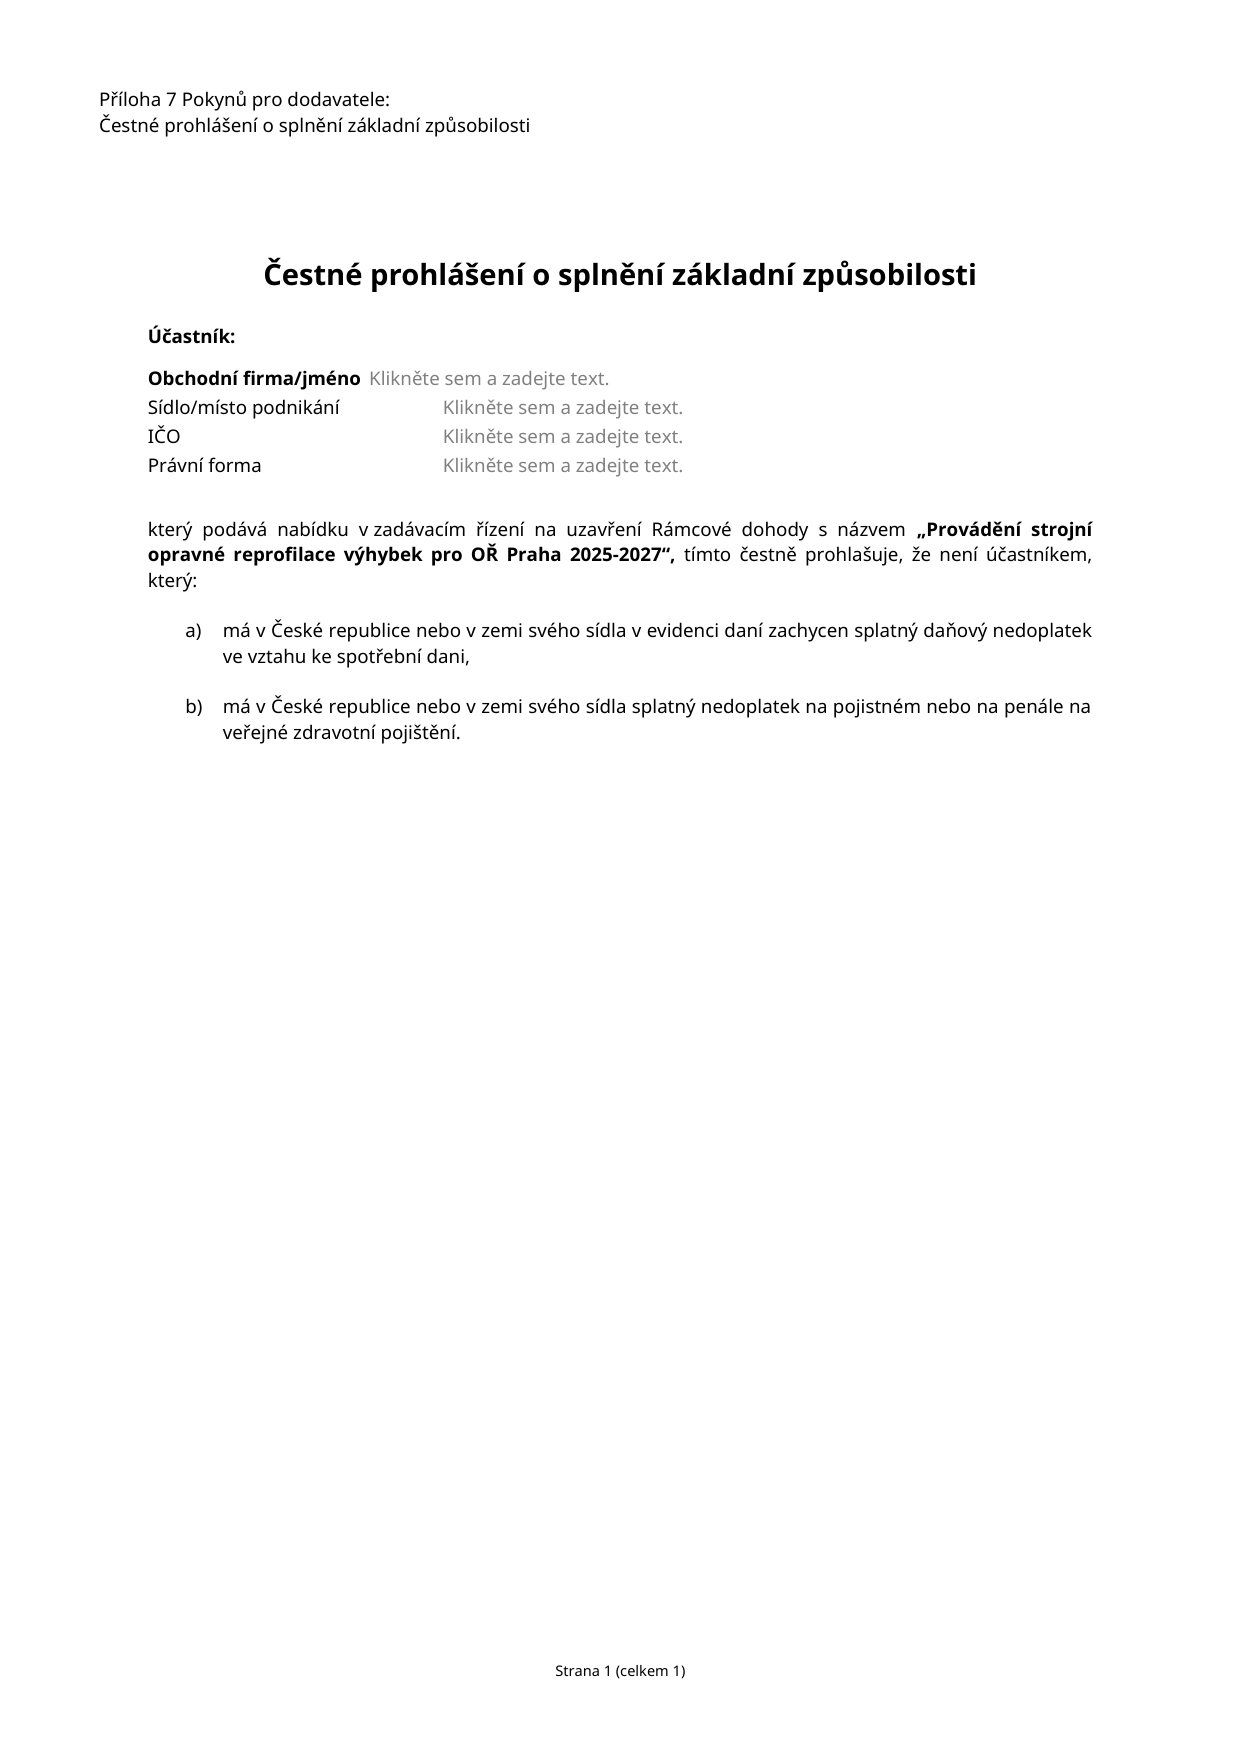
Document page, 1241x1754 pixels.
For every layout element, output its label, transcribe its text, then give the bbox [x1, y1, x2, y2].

text který podává nabídku v zadávacím řízení na uzavření Rámcové dohody s názvem „Provádění strojní opravné reprofilace výhybek pro OŘ Praha 2025-2027“, tímto čestně prohlašuje, že není účastníkem, který: [148, 516, 1093, 592]
list má v České republice nebo v zemi svého sídla splatný nedoplatek na pojistném nebo na penále na veřejné zdravotní pojištění. [185, 693, 1093, 744]
text Sídlo/místo podnikání [148, 391, 1093, 420]
text Účastník: [148, 318, 1093, 349]
text Právní forma [148, 449, 1093, 478]
text IČO [148, 420, 1093, 449]
title Čestné prohlášení o splnění základní způsobilosti [148, 254, 1093, 293]
text Obchodní firma/jméno [148, 362, 1093, 391]
list má v České republice nebo v zemi svého sídla v evidenci daní zachycen splatný daňový nedoplatek ve vztahu ke spotřební dani, [185, 617, 1093, 668]
